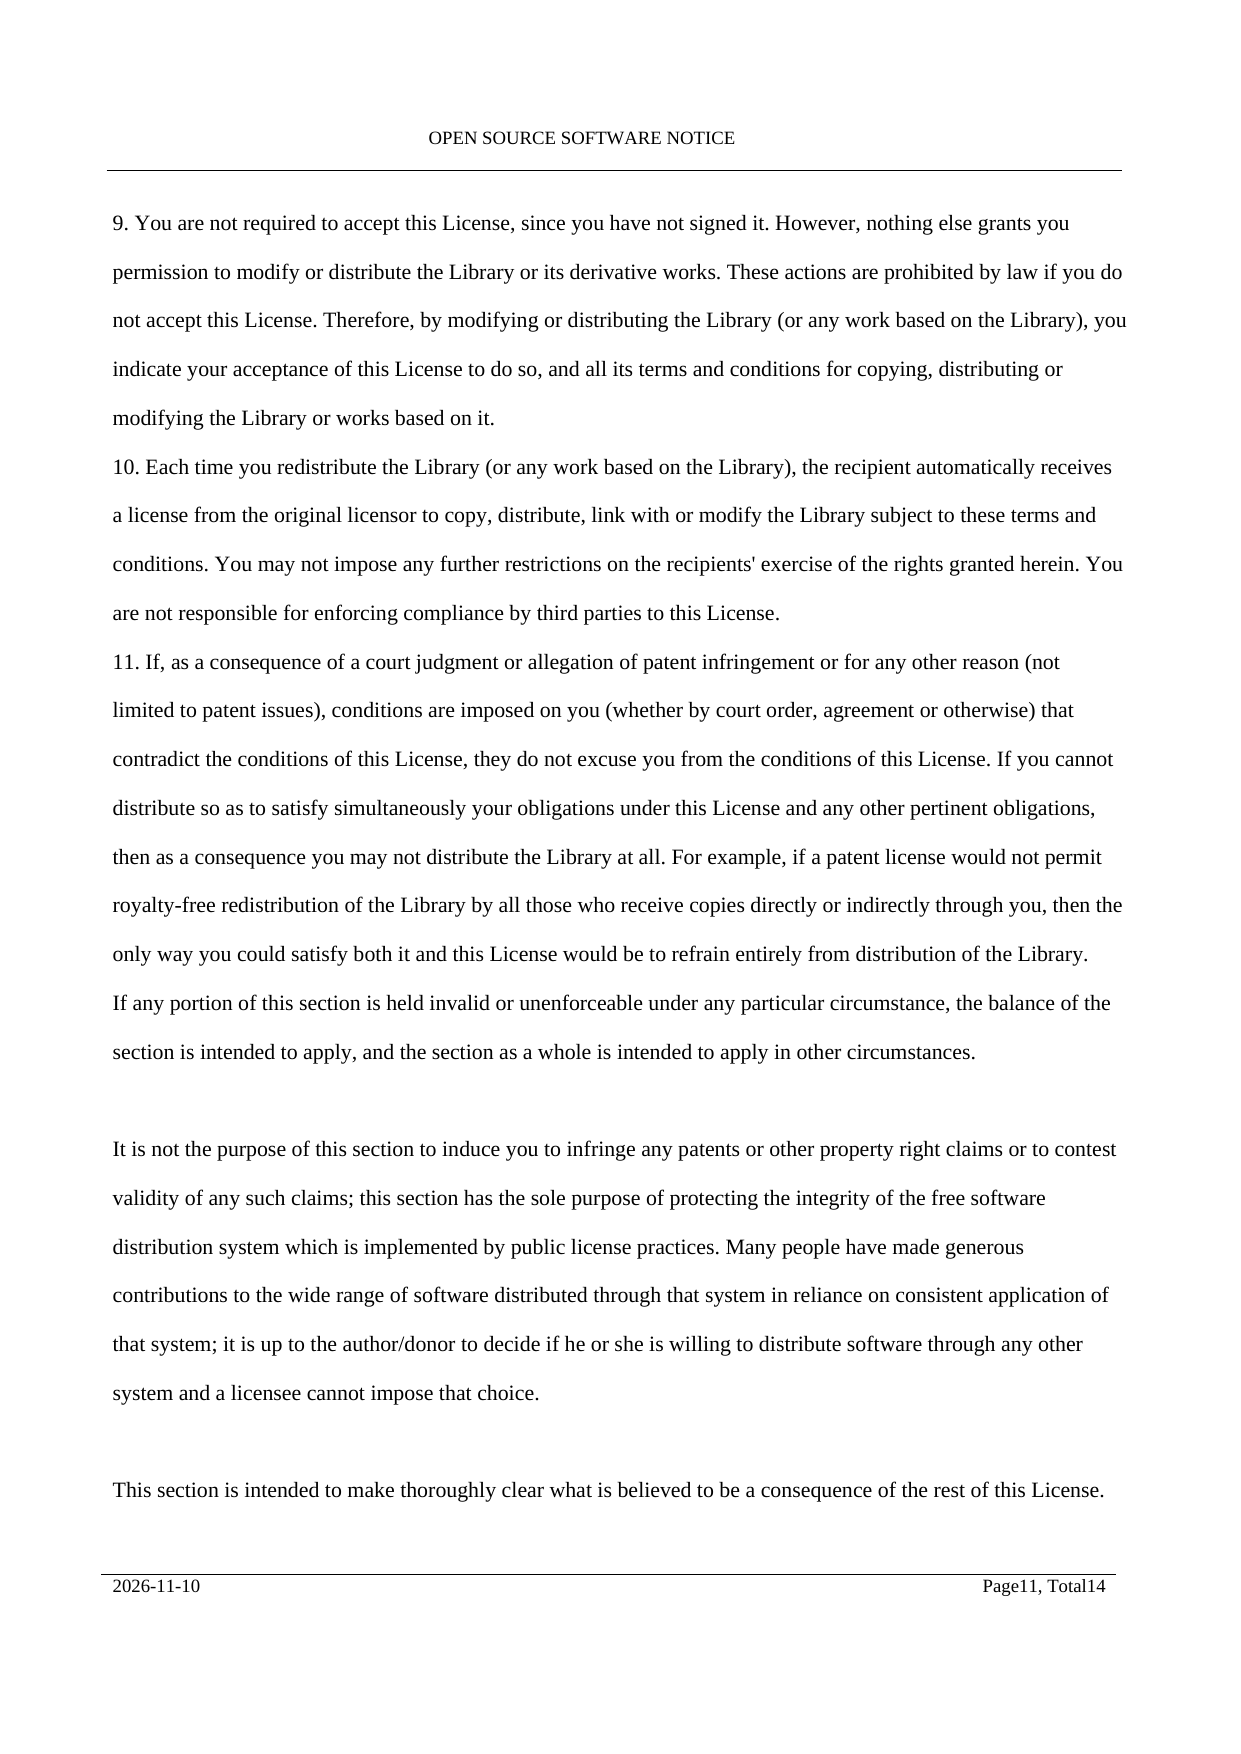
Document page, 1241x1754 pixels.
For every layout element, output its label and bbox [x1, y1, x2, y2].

text [112, 206, 1128, 1506]
